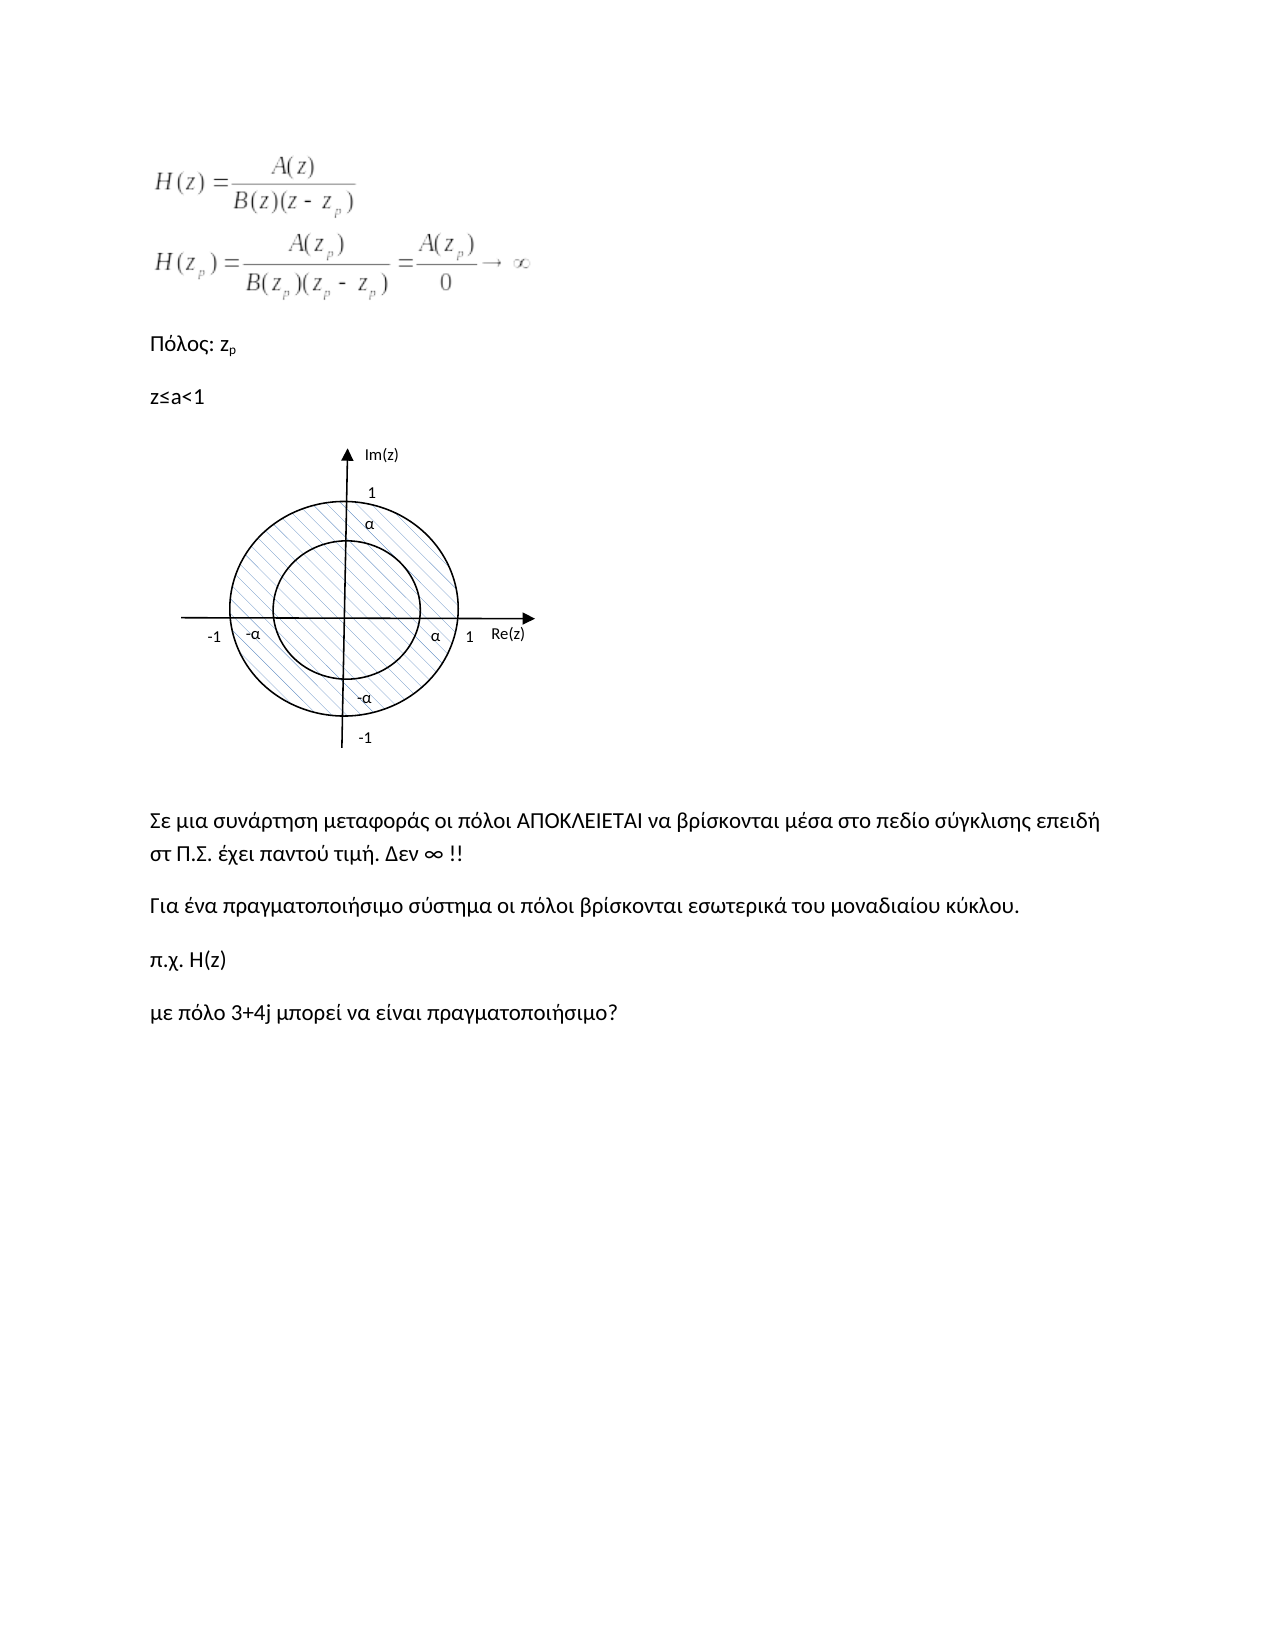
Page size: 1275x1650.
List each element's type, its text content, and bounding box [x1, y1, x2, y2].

text Σε μια συνάρτηση μεταφοράς οι πόλοι ΑΠΟΚΛΕΙΕΤΑΙ να βρίσκονται μέσα στο πεδίο σύγκλισης επειδή στ Π.Σ. έχει παντού τιμή. Δεν ∞ !! [150, 806, 1125, 867]
text με πόλο 3+4j μπορεί να είναι πραγματοποιήσιμο? [150, 998, 1125, 1026]
text z≤a<1 [150, 382, 1125, 410]
text π.χ. H(z) [150, 945, 1125, 973]
text Πόλος: zp [150, 329, 1125, 357]
text Για ένα πραγματοποιήσιμο σύστημα οι πόλοι βρίσκονται εσωτερικά του μοναδιαίου κύκλου. [150, 892, 1125, 920]
